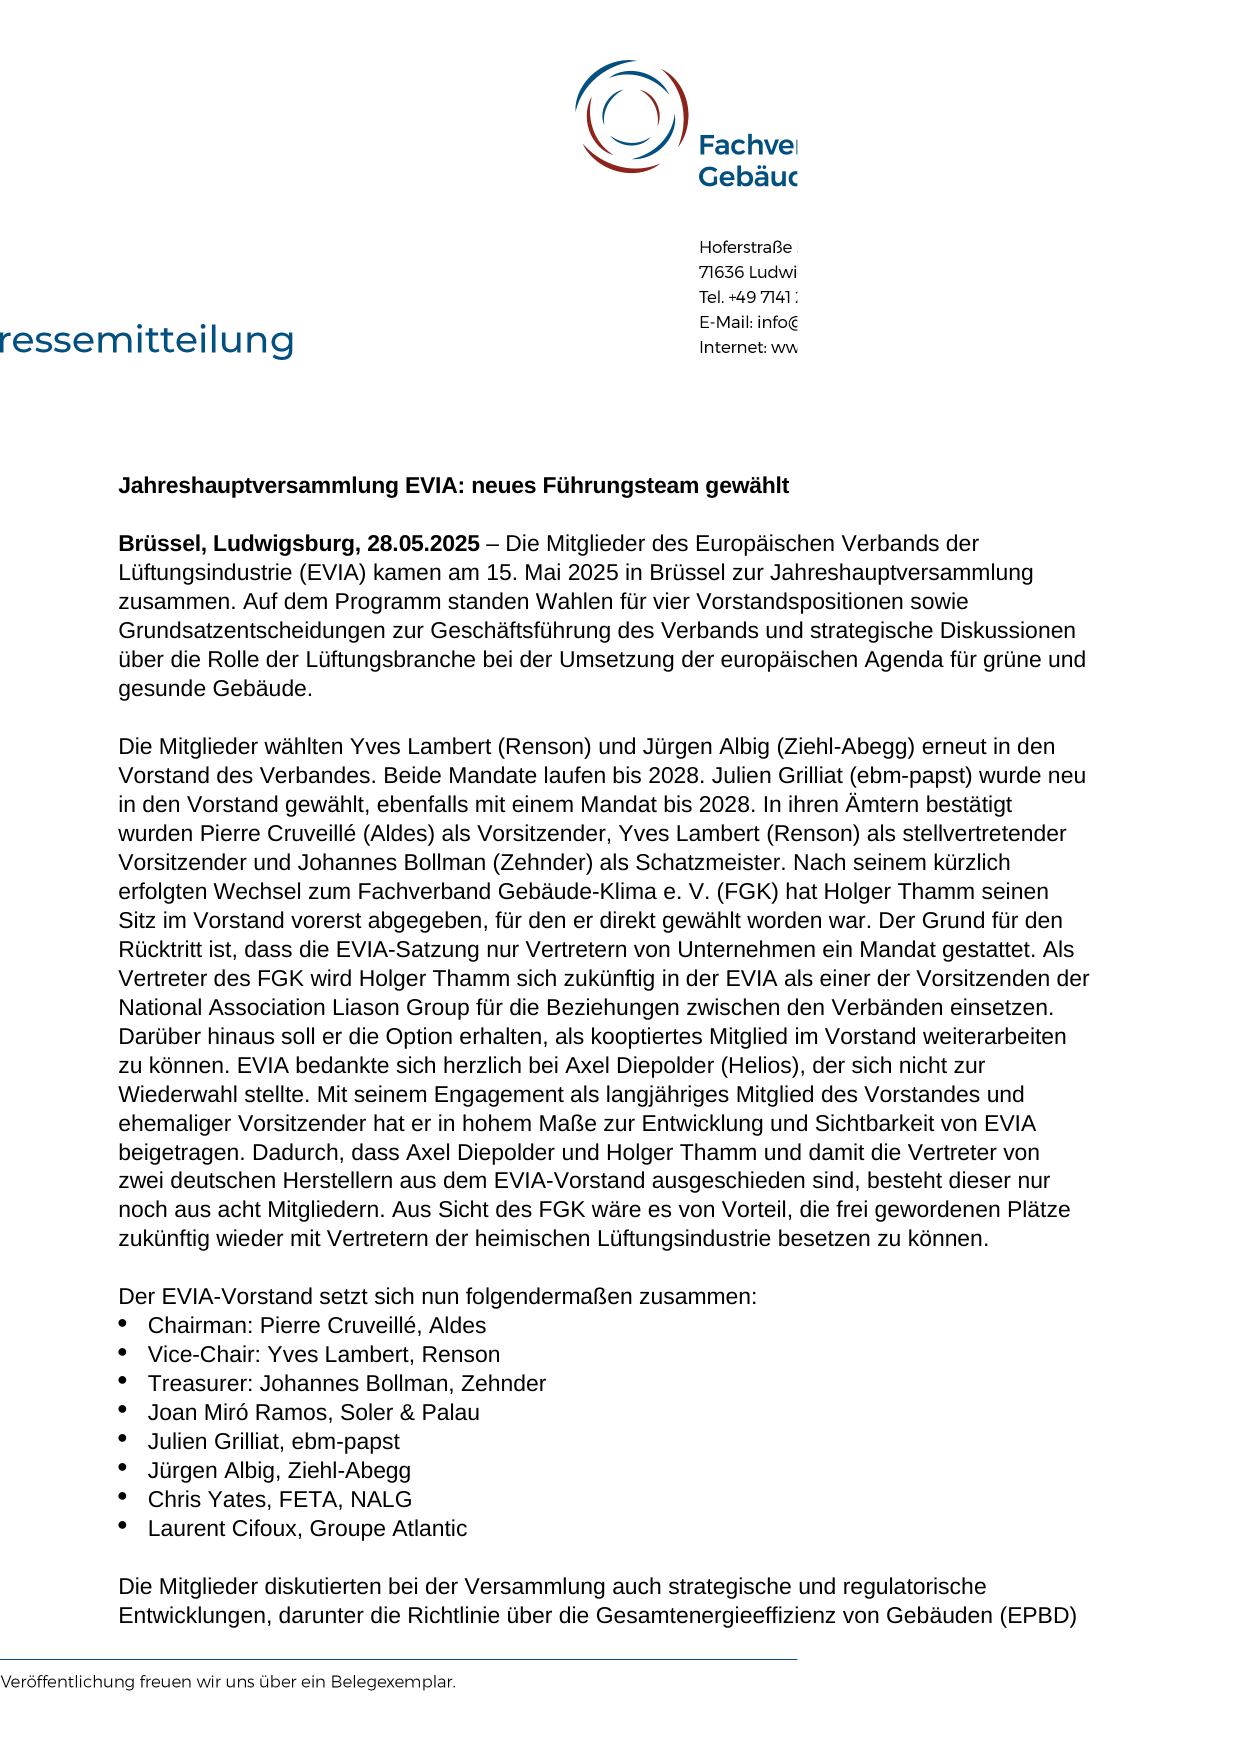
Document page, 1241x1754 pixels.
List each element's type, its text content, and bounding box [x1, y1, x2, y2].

list Julien Grilliat, ebm-papst [118, 1428, 1092, 1454]
text Der EVIA-Vorstand setzt sich nun folgendermaßen zusammen: [118, 1283, 1092, 1310]
list Laurent Cifoux, Groupe Atlantic [118, 1515, 1092, 1541]
list Treasurer: Johannes Bollman, Zehnder [118, 1370, 1092, 1397]
text Jahreshauptversammlung EVIA: neues Führungsteam gewählt [118, 472, 1122, 499]
list Vice-Chair: Yves Lambert, Renson [118, 1341, 1092, 1368]
text Die Mitglieder wählten Yves Lambert (Renson) und Jürgen Albig (Ziehl-Abegg) erneut in den Vorstand des Verbandes. Beide Mandate laufen bis 2028. Julien Grilliat (ebm-papst) wurde neu in den Vorstand gewählt, ebenfalls mit einem Mandat bis 2028. In ihren Ämtern bestätigt wurden Pierre Cruveillé (Aldes) als Vorsitzender, Yves Lambert (Renson) als stellvertretender Vorsitzender und Johannes Bollman (Zehnder) als Schatzmeister. Nach seinem kürzlich erfolgten Wechsel zum Fachverband Gebäude-Klima e. V. (FGK) hat Holger Thamm seinen Sitz im Vorstand vorerst abgegeben, für den er direkt gewählt worden war. Der Grund für den Rücktritt ist, dass die EVIA-Satzung nur Vertretern von Unternehmen ein Mandat gestattet. Als Vertreter des FGK wird Holger Thamm sich zukünftig in der EVIA als einer der Vorsitzenden der National Association Liason Group für die Beziehungen zwischen den Verbänden einsetzen. Darüber hinaus soll er die Option erhalten, als kooptiertes Mitglied im Vorstand weiterarbeiten zu können. EVIA bedankte sich herzlich bei Axel Diepolder (Helios), der sich nicht zur Wiederwahl stellte. Mit seinem Engagement als langjähriges Mitglied des Vorstandes und ehemaliger Vorsitzender hat er in hohem Maße zur Entwicklung und Sichtbarkeit von EVIA beigetragen. Dadurch, dass Axel Diepolder und Holger Thamm und damit die Vertreter von zwei deutschen Herstellern aus dem EVIA-Vorstand ausgeschieden sind, besteht dieser nur noch aus acht Mitgliedern. Aus Sicht des FGK wäre es von Vorteil, die frei gewordenen Plätze zukünftig wieder mit Vertretern der heimischen Lüftungsindustrie besetzen zu können. [118, 733, 1092, 1252]
list Chairman: Pierre Cruveillé, Aldes [118, 1312, 1092, 1339]
list Jürgen Albig, Ziehl-Abegg [118, 1457, 1092, 1483]
list Chris Yates, FETA, NALG [118, 1486, 1092, 1512]
picture [0, 0, 798, 1754]
list Joan Miró Ramos, Soler & Palau [118, 1399, 1092, 1426]
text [118, 1573, 1092, 1628]
text Brüssel, Ludwigsburg, 28.05.2025 – Die Mitglieder des Europäischen Verbands der Lüftungsindustrie (EVIA) kamen am 15. Mai 2025 in Brüssel zur Jahreshauptversammlung zusammen. Auf dem Programm standen Wahlen für vier Vorstandspositionen sowie Grundsatzentscheidungen zur Geschäftsführung des Verbands und strategische Diskussionen über die Rolle der Lüftungsbranche bei der Umsetzung der europäischen Agenda für grüne und gesunde Gebäude. [118, 530, 1092, 702]
